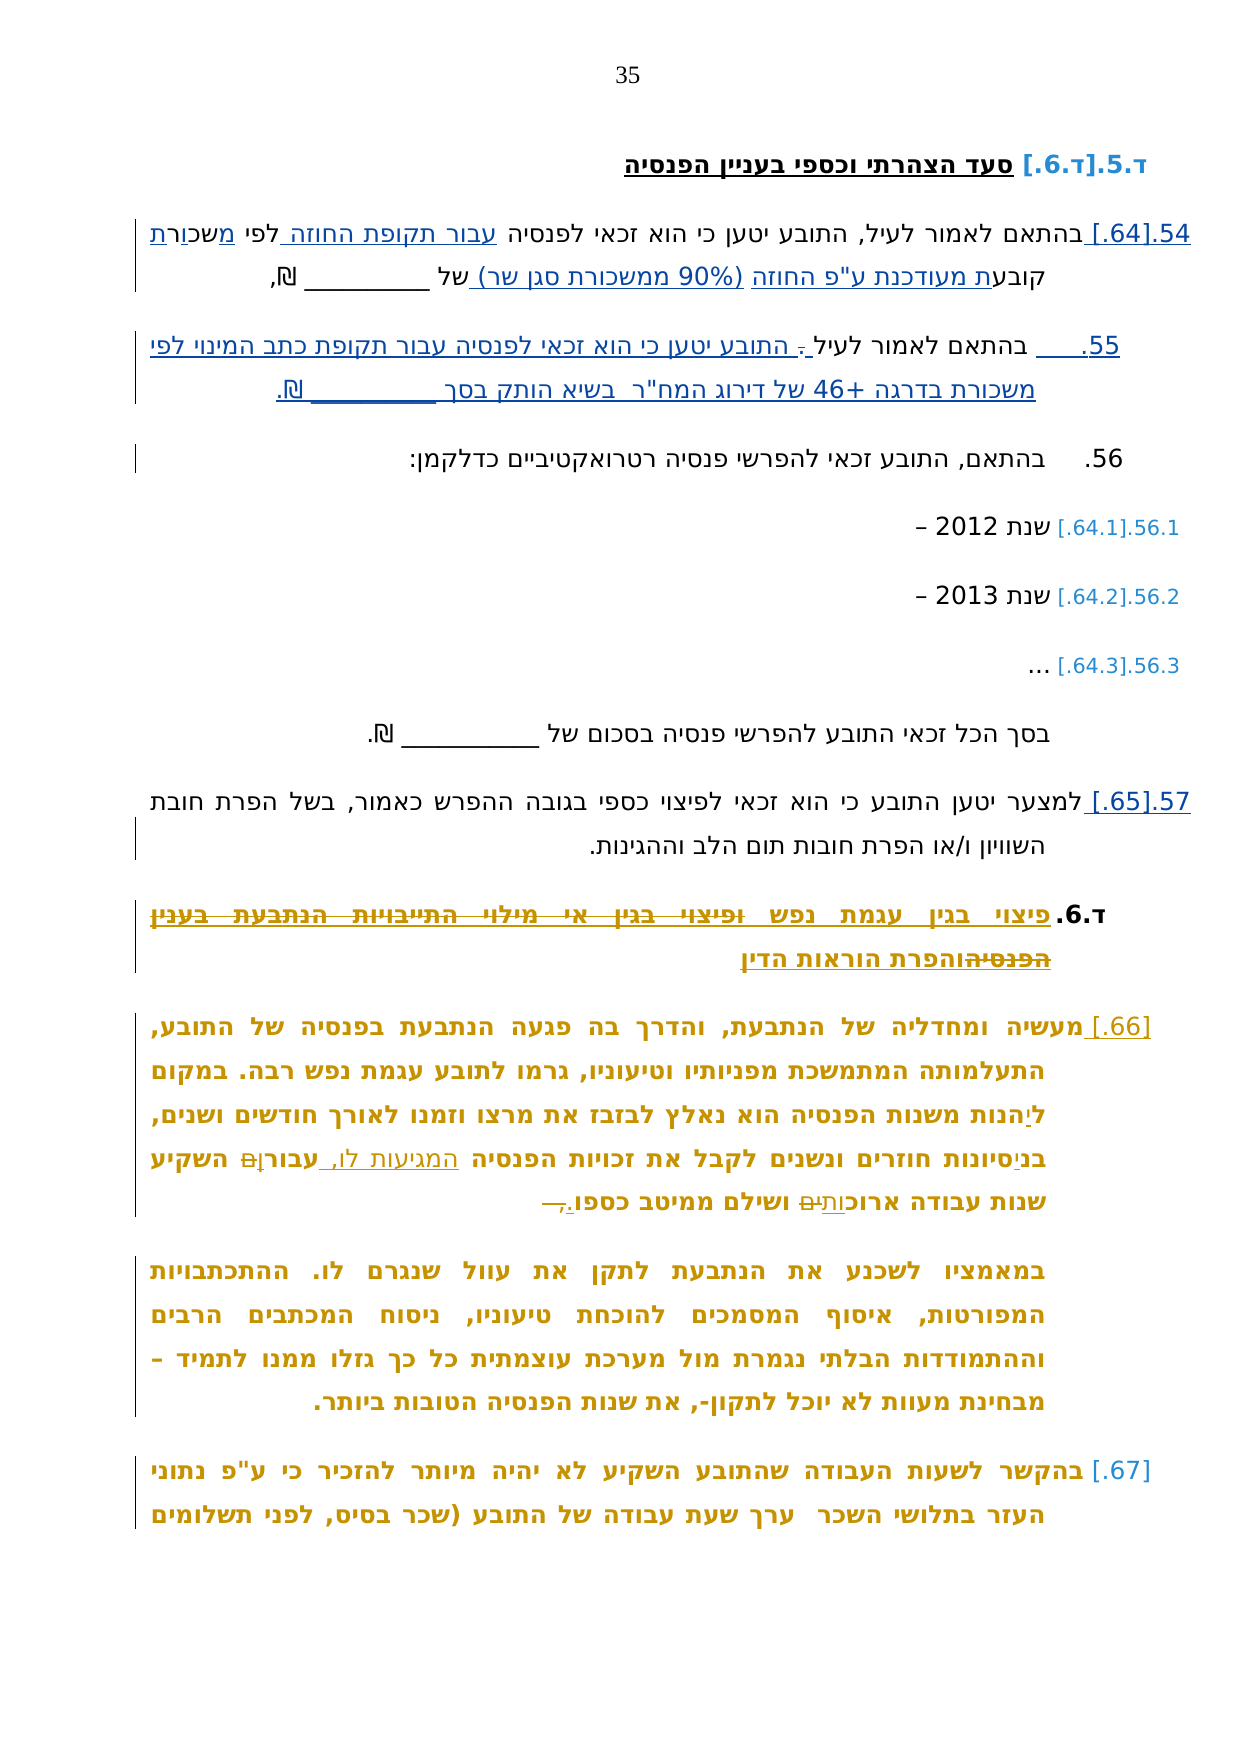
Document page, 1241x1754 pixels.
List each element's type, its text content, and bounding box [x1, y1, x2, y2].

list בהתאם לאמור לעיל [150, 331, 1080, 404]
text בסך הכל זכאי התובע להפרשי פנסיה בסכום של ___________ ₪. [150, 719, 1051, 748]
subtitle עגמת נפש [150, 900, 1081, 973]
subtitle סעד הצהרתי וכספי בעניין הפנסיה [150, 150, 1081, 179]
list מעשיה ומחדליה של הנתבעת, והדרך בה פגעה הנתבעת בפנסיה של התובע, התעלמותה המתמשכת מפניותיו וטיעוניו, גרמו לתובע עגמת נפש רבה. במקום להנות משנות הפנסיה הוא נאלץ לבזבז את מרצו וזמנו לאורך חודשים ושנים, בנסיונות חוזרים ונשנים לקבל את זכויות הפנסיה עבור השקיע שנות עבודה ארוכ ושילם ממיטב כספו [150, 1012, 1084, 1217]
list שנת 2012 – [150, 512, 1051, 542]
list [150, 1456, 1084, 1529]
list למצער יטען התובע כי הוא זכאי לפיצוי כספי בגובה ההפרש כאמור, בשל הפרת חובת השוויון ו/או הפרת חובות תום הלב וההגינות. [150, 787, 1084, 860]
list בהתאם, התובע זכאי להפרשי פנסיה רטרואקטיביים כדלקמן: [150, 444, 1084, 473]
text במאמציו לשכנע את הנתבעת לתקן את עוול שנגרם לו. ההתכתבויות המפורטות, איסוף המסמכים להוכחת טיעוניו, ניסוח המכתבים הרבים וההתמודדות הבלתי נגמרת מול מערכת עוצמתית כל כך גזלו ממנו לתמיד –מבחינת מעוות לא יוכל לתקון-, את שנות הפנסיה הטובות ביותר. [150, 1256, 1046, 1417]
list ... [150, 650, 1051, 679]
list בהתאם לאמור לעיל, התובע יטען כי הוא זכאי לפנסיה לפי שכר קובע של __________ ₪, [150, 219, 1084, 292]
list שנת 2013 – [150, 581, 1051, 610]
